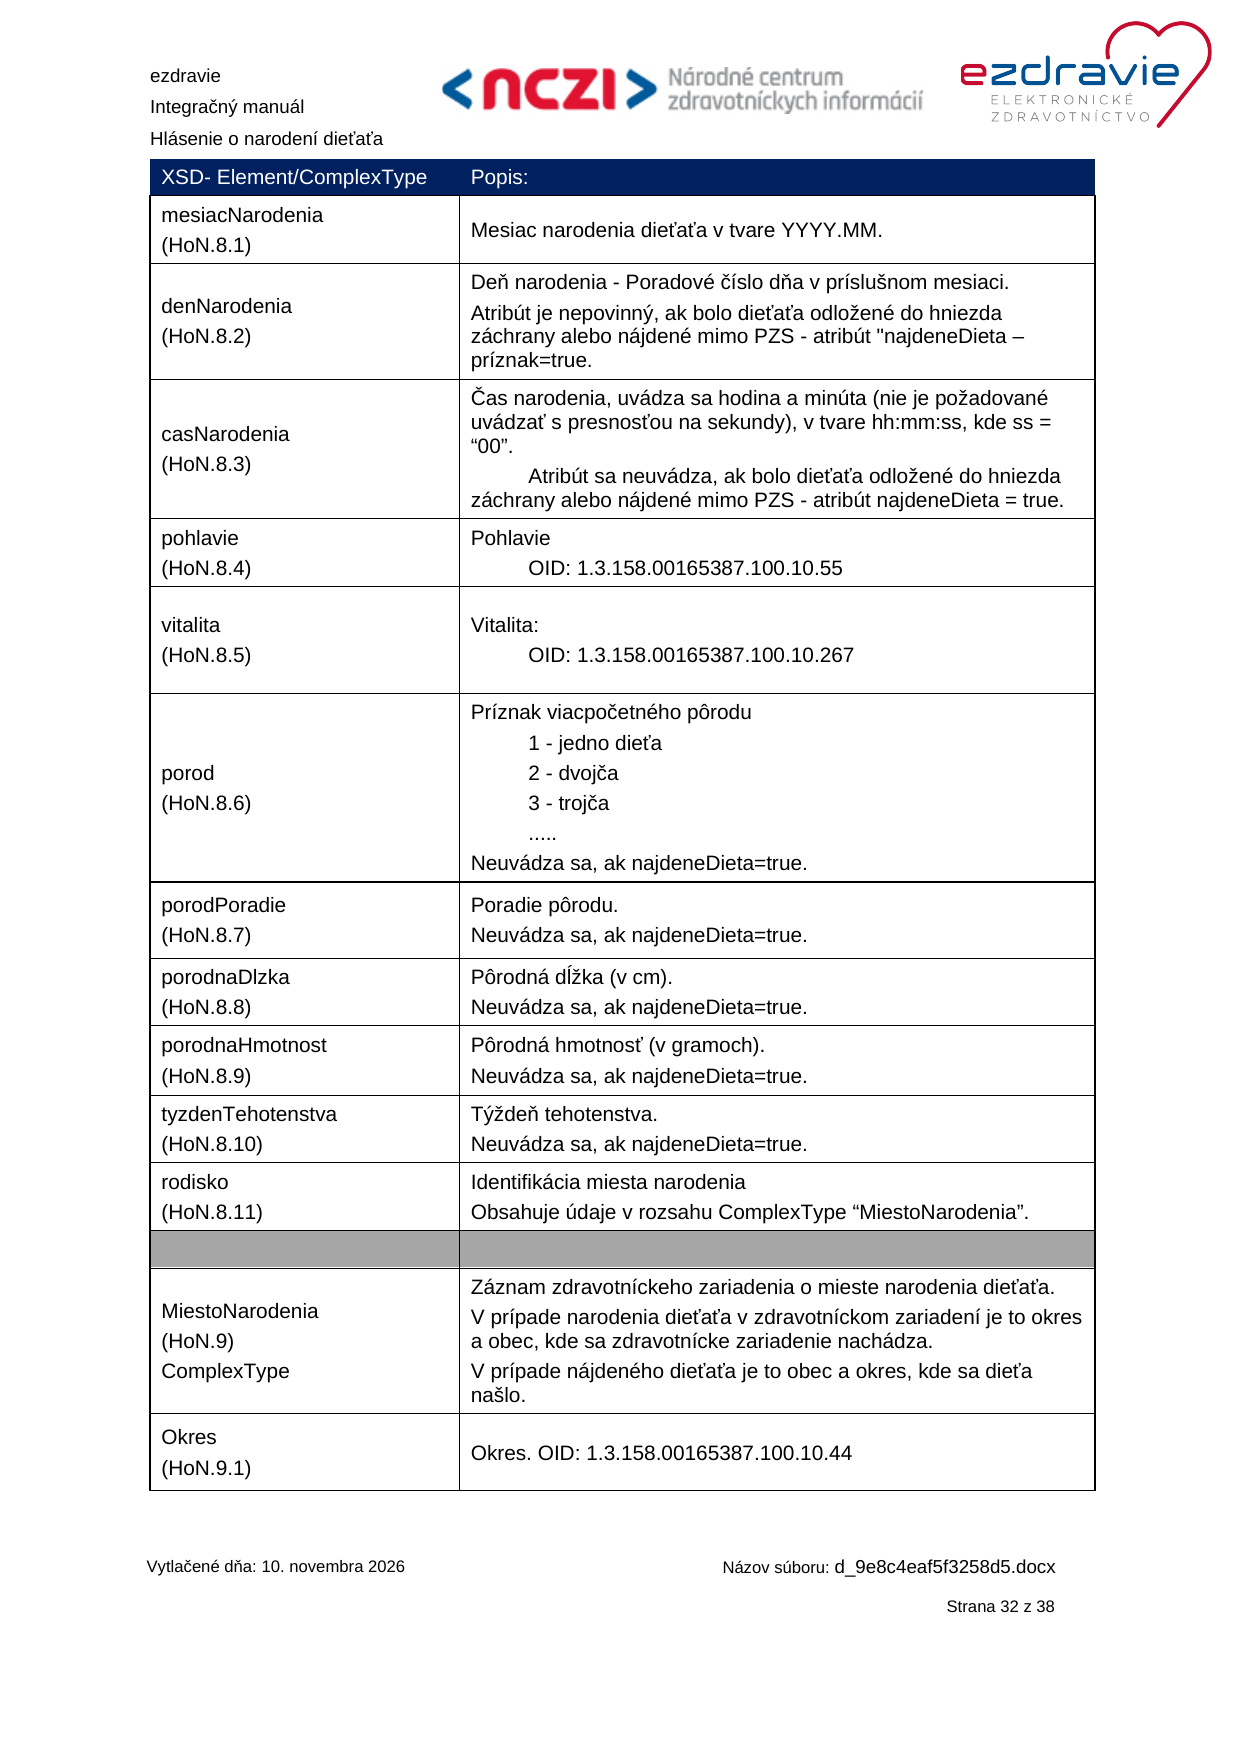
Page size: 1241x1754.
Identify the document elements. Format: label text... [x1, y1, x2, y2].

table_cell Identifikácia miesta narodenia Obsahuje údaje v rozsahu ComplexType “MiestoNarodenia”. [460, 1163, 1094, 1230]
table_cell porodnaHmotnost (HoN.8.9) [151, 1026, 459, 1094]
table_cell vitalita (HoN.8.5) [151, 587, 459, 693]
table_cell [460, 1231, 1094, 1267]
table_cell porodnaDlzka (HoN.8.8) [151, 959, 459, 1025]
table_cell Okres. OID: 1.3.158.00165387.100.10.44 [460, 1414, 1094, 1490]
table_cell Záznam zdravotníckeho zariadenia o mieste narodenia dieťaťa. V prípade narodenia dieťaťa v zdravotníckom zariadení je to okres a obec, kde sa zdravotnícke zariadenie nachádza. V prípade nájdeného dieťaťa je to obec a okres, kde sa dieťa našlo. [460, 1269, 1094, 1413]
table_cell Okres (HoN.9.1) [151, 1414, 459, 1490]
table_cell Pohlavie OID: 1.3.158.00165387.100.10.55 [460, 519, 1094, 586]
table_cell Poradie pôrodu. Neuvádza sa, ak najdeneDieta=true. [460, 883, 1094, 957]
table_cell pohlavie (HoN.8.4) [151, 519, 459, 586]
table_cell denNarodenia (HoN.8.2) [151, 264, 459, 378]
table_cell porodPoradie (HoN.8.7) [151, 883, 459, 957]
table_cell MiestoNarodenia (HoN.9) ComplexType [151, 1269, 459, 1413]
table_header XSD- Element/ComplexType [150, 159, 459, 195]
table_cell Mesiac narodenia dieťaťa v tvare YYYY.MM. [460, 196, 1094, 263]
table_cell casNarodenia (HoN.8.3) [151, 380, 459, 518]
table_cell porod (HoN.8.6) [151, 694, 459, 881]
table_cell rodisko (HoN.8.11) [151, 1163, 459, 1230]
table_cell Vitalita: OID: 1.3.158.00165387.100.10.267 [460, 587, 1094, 693]
table_cell tyzdenTehotenstva (HoN.8.10) [151, 1096, 459, 1162]
table_header Popis: [459, 159, 1095, 195]
table_cell Pôrodná dĺžka (v cm). Neuvádza sa, ak najdeneDieta=true. [460, 959, 1094, 1025]
picture [961, 21, 1212, 128]
table_cell [151, 1231, 459, 1267]
table_cell Čas narodenia, uvádza sa hodina a minúta (nie je požadované uvádzať s presnosťou na sekundy), v tvare hh:mm:ss, kde ss = “00”. Atribút sa neuvádza, ak bolo dieťaťa odložené do hniezda záchrany alebo nájdené mimo PZS - atribút najdeneDieta = true. [460, 380, 1094, 518]
table_cell mesiacNarodenia (HoN.8.1) [151, 196, 459, 263]
picture [442, 67, 924, 114]
table_cell Deň narodenia - Poradové číslo dňa v príslušnom mesiaci. Atribút je nepovinný, ak bolo dieťaťa odložené do hniezda záchrany alebo nájdené mimo PZS - atribút "najdeneDieta – príznak=true. [460, 264, 1094, 378]
table_cell Týždeň tehotenstva. Neuvádza sa, ak najdeneDieta=true. [460, 1096, 1094, 1162]
table_cell Pôrodná hmotnosť (v gramoch). Neuvádza sa, ak najdeneDieta=true. [460, 1026, 1094, 1094]
table_cell Príznak viacpočetného pôrodu 1 - jedno dieťa 2 - dvojča 3 - trojča ..... Neuvádza sa, ak najdeneDieta=true. [460, 694, 1094, 881]
